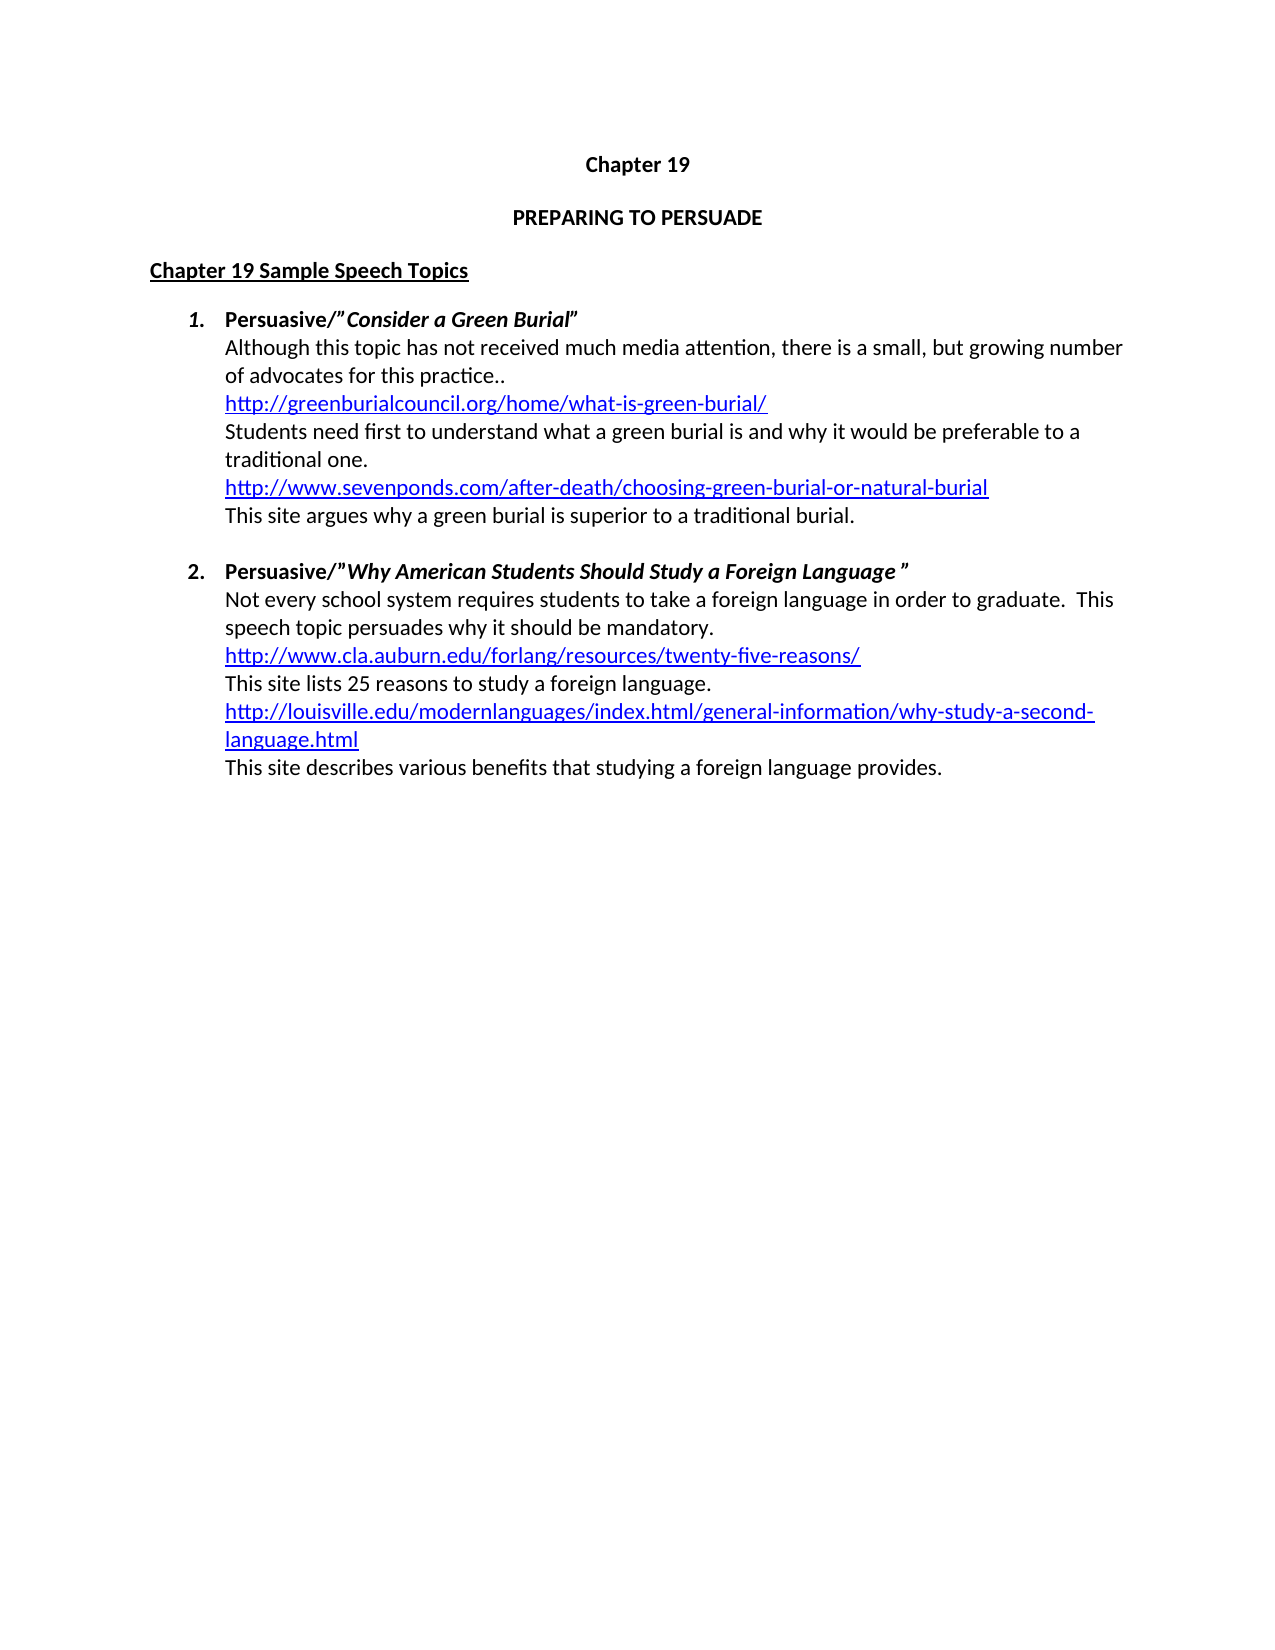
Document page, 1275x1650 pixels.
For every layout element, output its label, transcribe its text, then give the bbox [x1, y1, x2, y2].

list Persuasive/”Consider a Green Burial” [187, 305, 1125, 333]
list Not every school system requires students to take a foreign language in order to graduate. This speech topic persuades why it should be mandatory. [225, 585, 1125, 641]
list This site argues why a green burial is superior to a traditional burial. [225, 501, 1125, 529]
list Persuasive/”Why American Students Should Study a Foreign Language ” [187, 557, 1125, 585]
text PREPARING TO PERSUADE [150, 203, 1125, 231]
list http://www.cla.auburn.edu/forlang/resources/twenty-five-reasons/ [225, 641, 1125, 669]
list This site describes various benefits that studying a foreign language provides. [225, 753, 1125, 781]
list Although this topic has not received much media attention, there is a small, but growing number of advocates for this practice.. [225, 333, 1125, 389]
text Chapter 19 Sample Speech Topics [150, 256, 1125, 284]
list http://louisville.edu/modernlanguages/index.html/general-information/why-study-a-second-language.html [225, 697, 1125, 753]
list This site lists 25 reasons to study a foreign language. [225, 669, 1125, 697]
text Chapter 19 [150, 150, 1125, 178]
list Students need first to understand what a green burial is and why it would be preferable to a traditional one. [225, 417, 1125, 473]
list http://www.sevenponds.com/after-death/choosing-green-burial-or-natural-burial [225, 473, 1125, 501]
list http://greenburialcouncil.org/home/what-is-green-burial/ [225, 389, 1125, 417]
